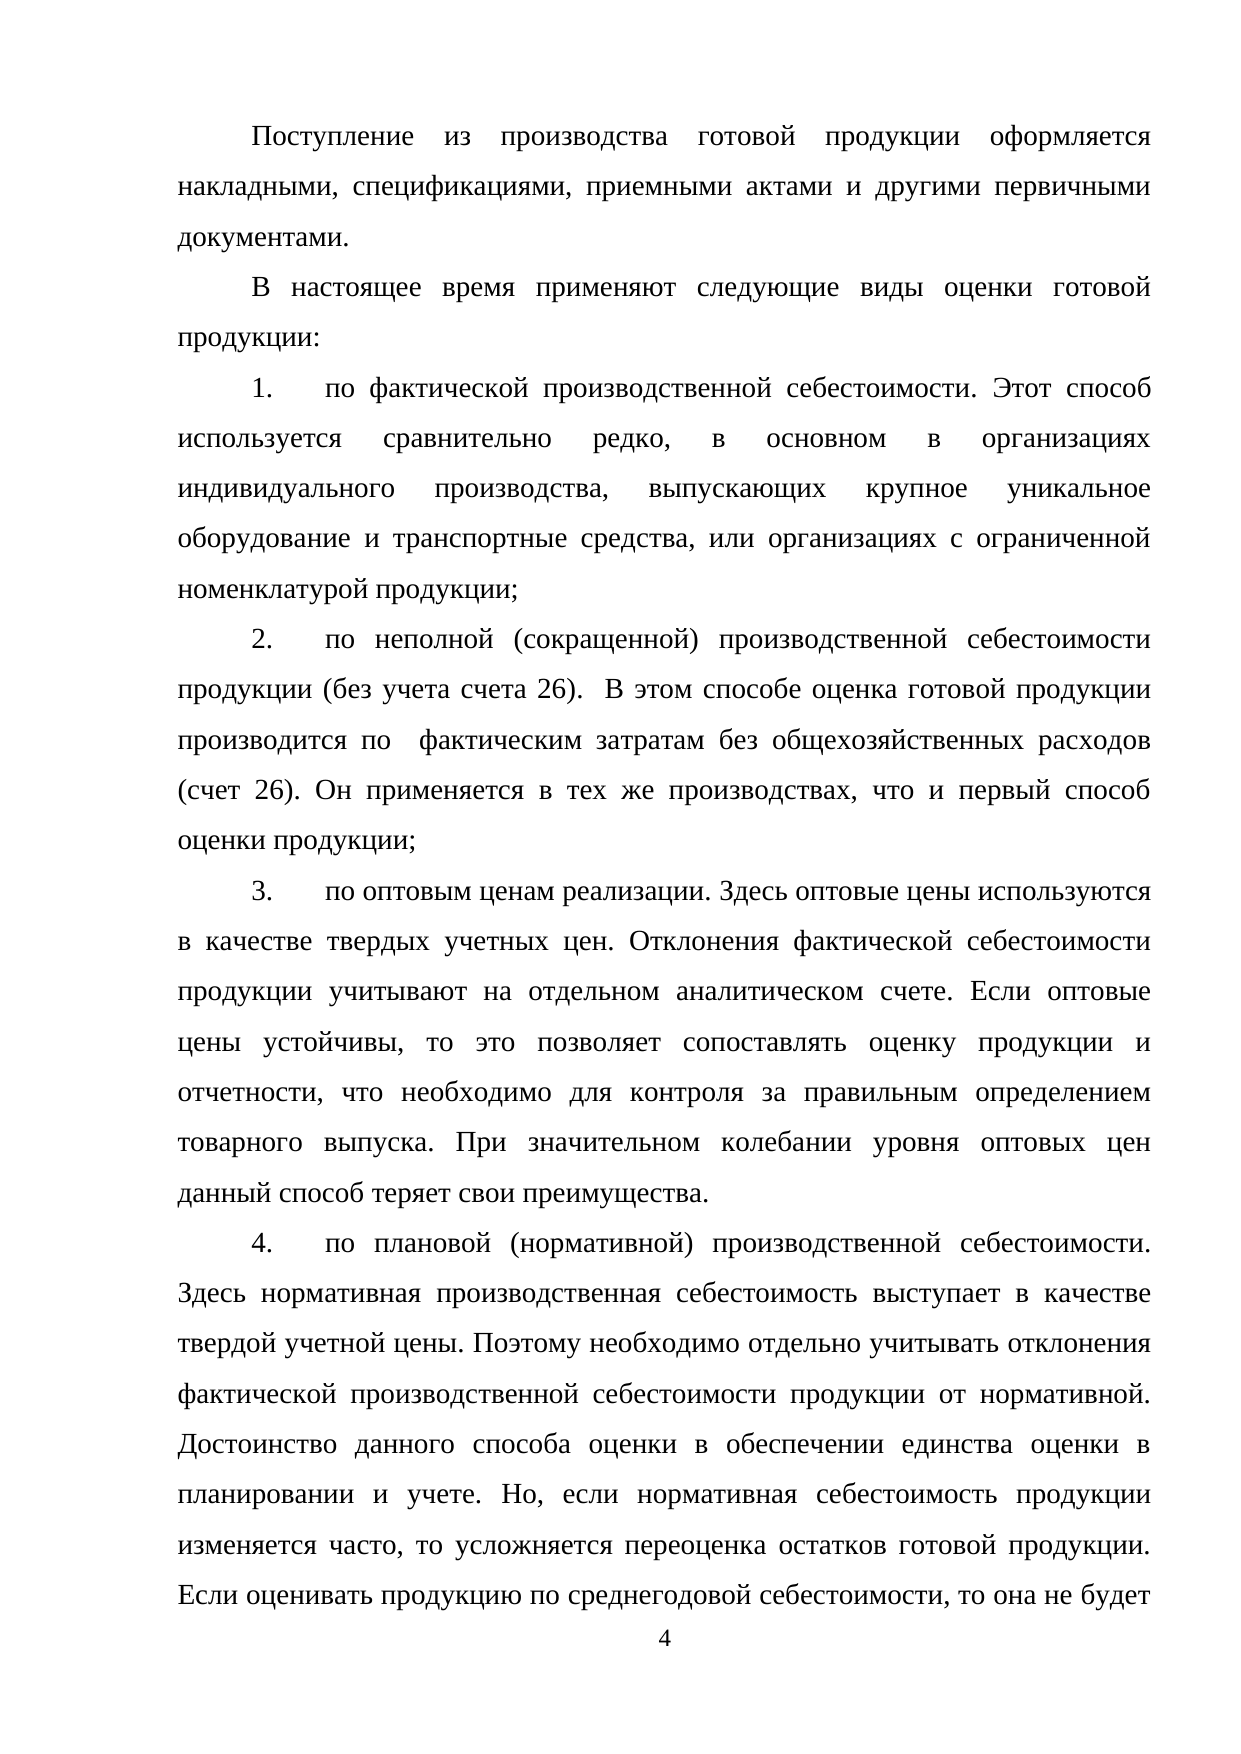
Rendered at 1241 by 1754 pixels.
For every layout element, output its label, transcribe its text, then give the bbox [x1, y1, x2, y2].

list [177, 1225, 1152, 1611]
list по неполной (сокращенной) производственной себестоимости продукции (без учета счета 26). В этом способе оценка готовой продукции производится по фактическим затратам без общехозяйственных расходов (счет 26). Он применяется в тех же производствах, что и первый способ оценки продукции; [177, 621, 1152, 856]
list по фактической производственной себестоимости. Этот способ используется сравнительно редко, в основном в организациях индивидуального производства, выпускающих крупное уникальное оборудование и транспортные средства, или организациях с ограниченной номенклатурой продукции; [177, 370, 1152, 604]
text Поступление из производства готовой продукции оформляется накладными, спецификациями, приемными актами и другими первичными документами. [177, 118, 1152, 252]
list по оптовым ценам реализации. Здесь оптовые цены используются в качестве твердых учетных цен. Отклонения фактической себестоимости продукции учитывают на отдельном аналитическом счете. Если оптовые цены устойчивы, то это позволяет сопоставлять оценку продукции и отчетности, что необходимо для контроля за правильным определением товарного выпуска. При значительном колебании уровня оптовых цен данный способ теряет свои преимущества. [177, 873, 1152, 1208]
text В настоящее время применяют следующие виды оценки готовой продукции: [177, 269, 1152, 353]
